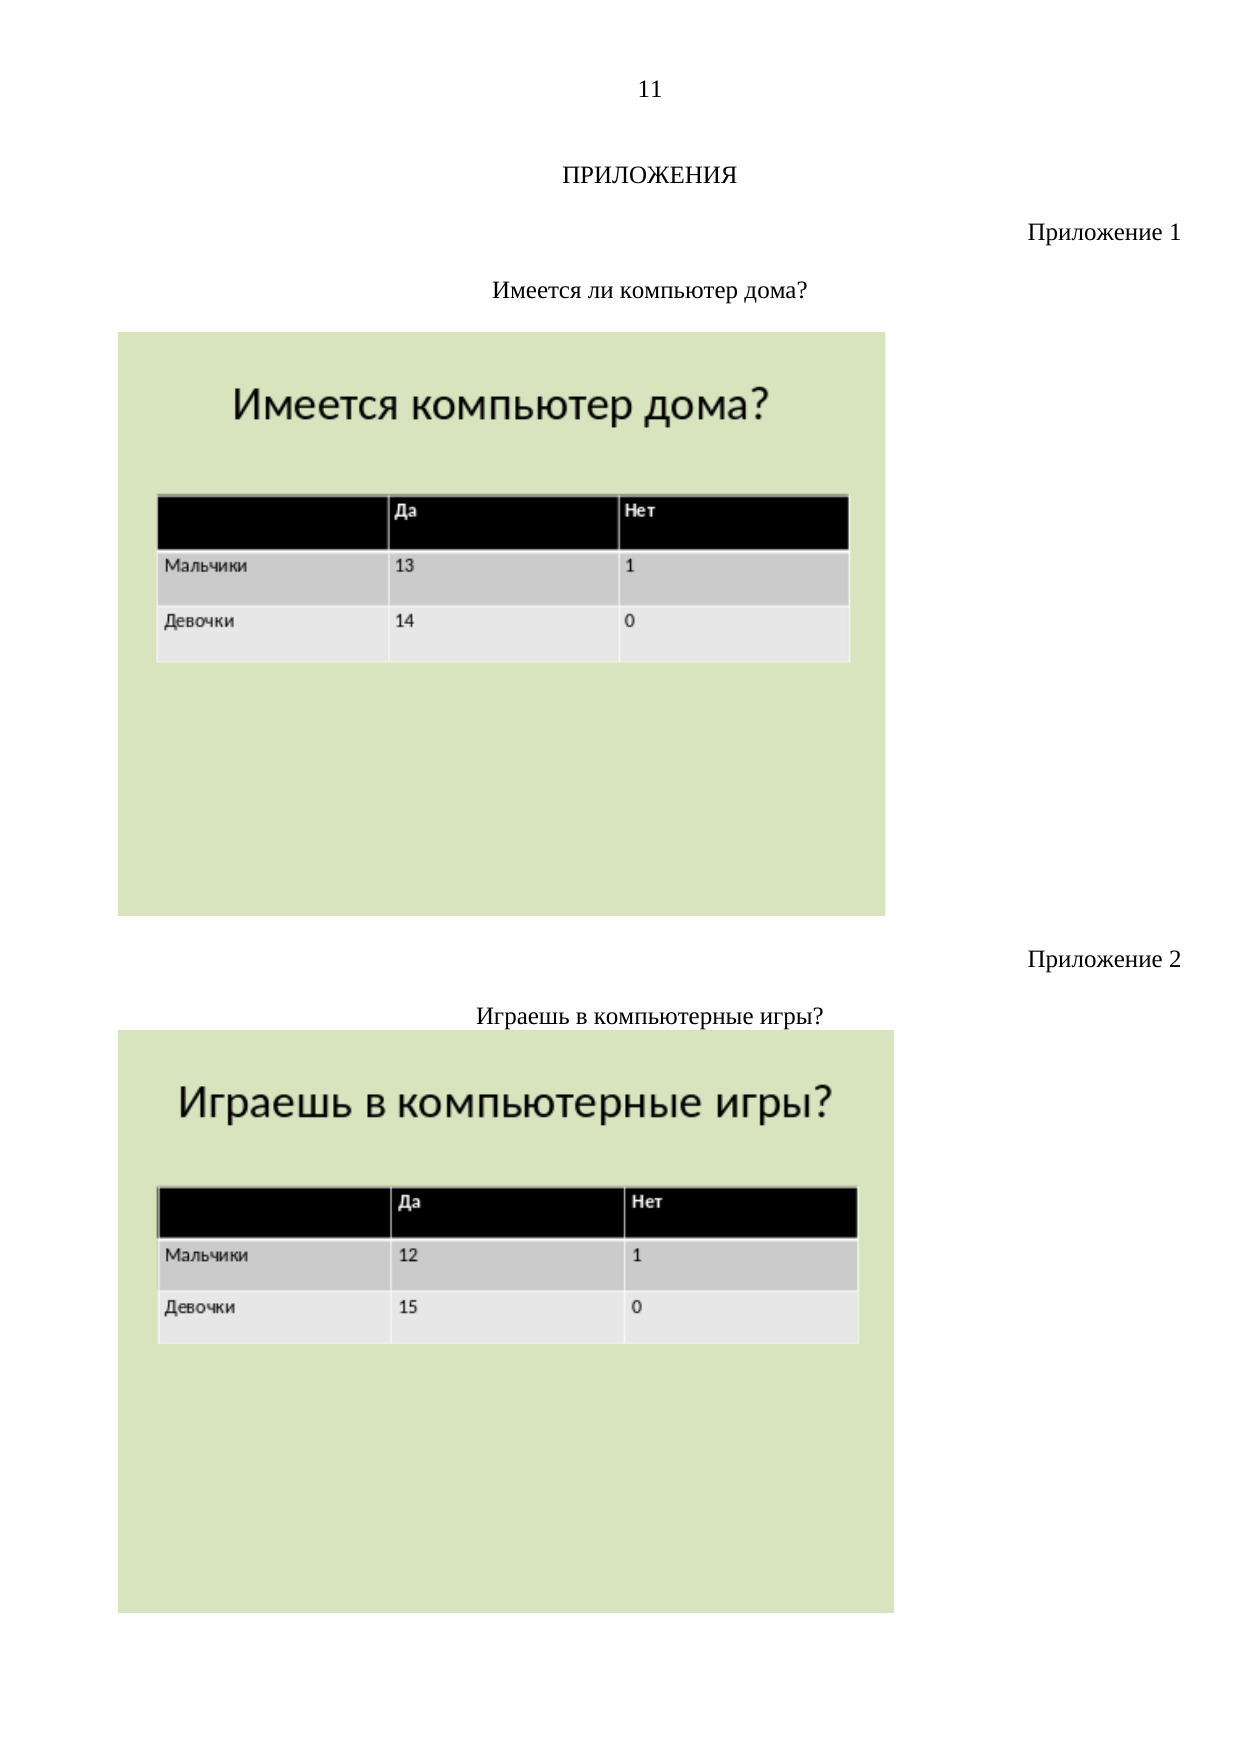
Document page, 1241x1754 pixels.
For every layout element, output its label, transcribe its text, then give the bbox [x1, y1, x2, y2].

text Приложение 2 [118, 944, 1181, 973]
text Имеется ли компьютер дома? [118, 275, 1181, 304]
text Играешь в компьютерные игры? [118, 1001, 1181, 1030]
text Приложение 1 [118, 217, 1181, 246]
text ПРИЛОЖЕНИЯ [118, 160, 1181, 189]
